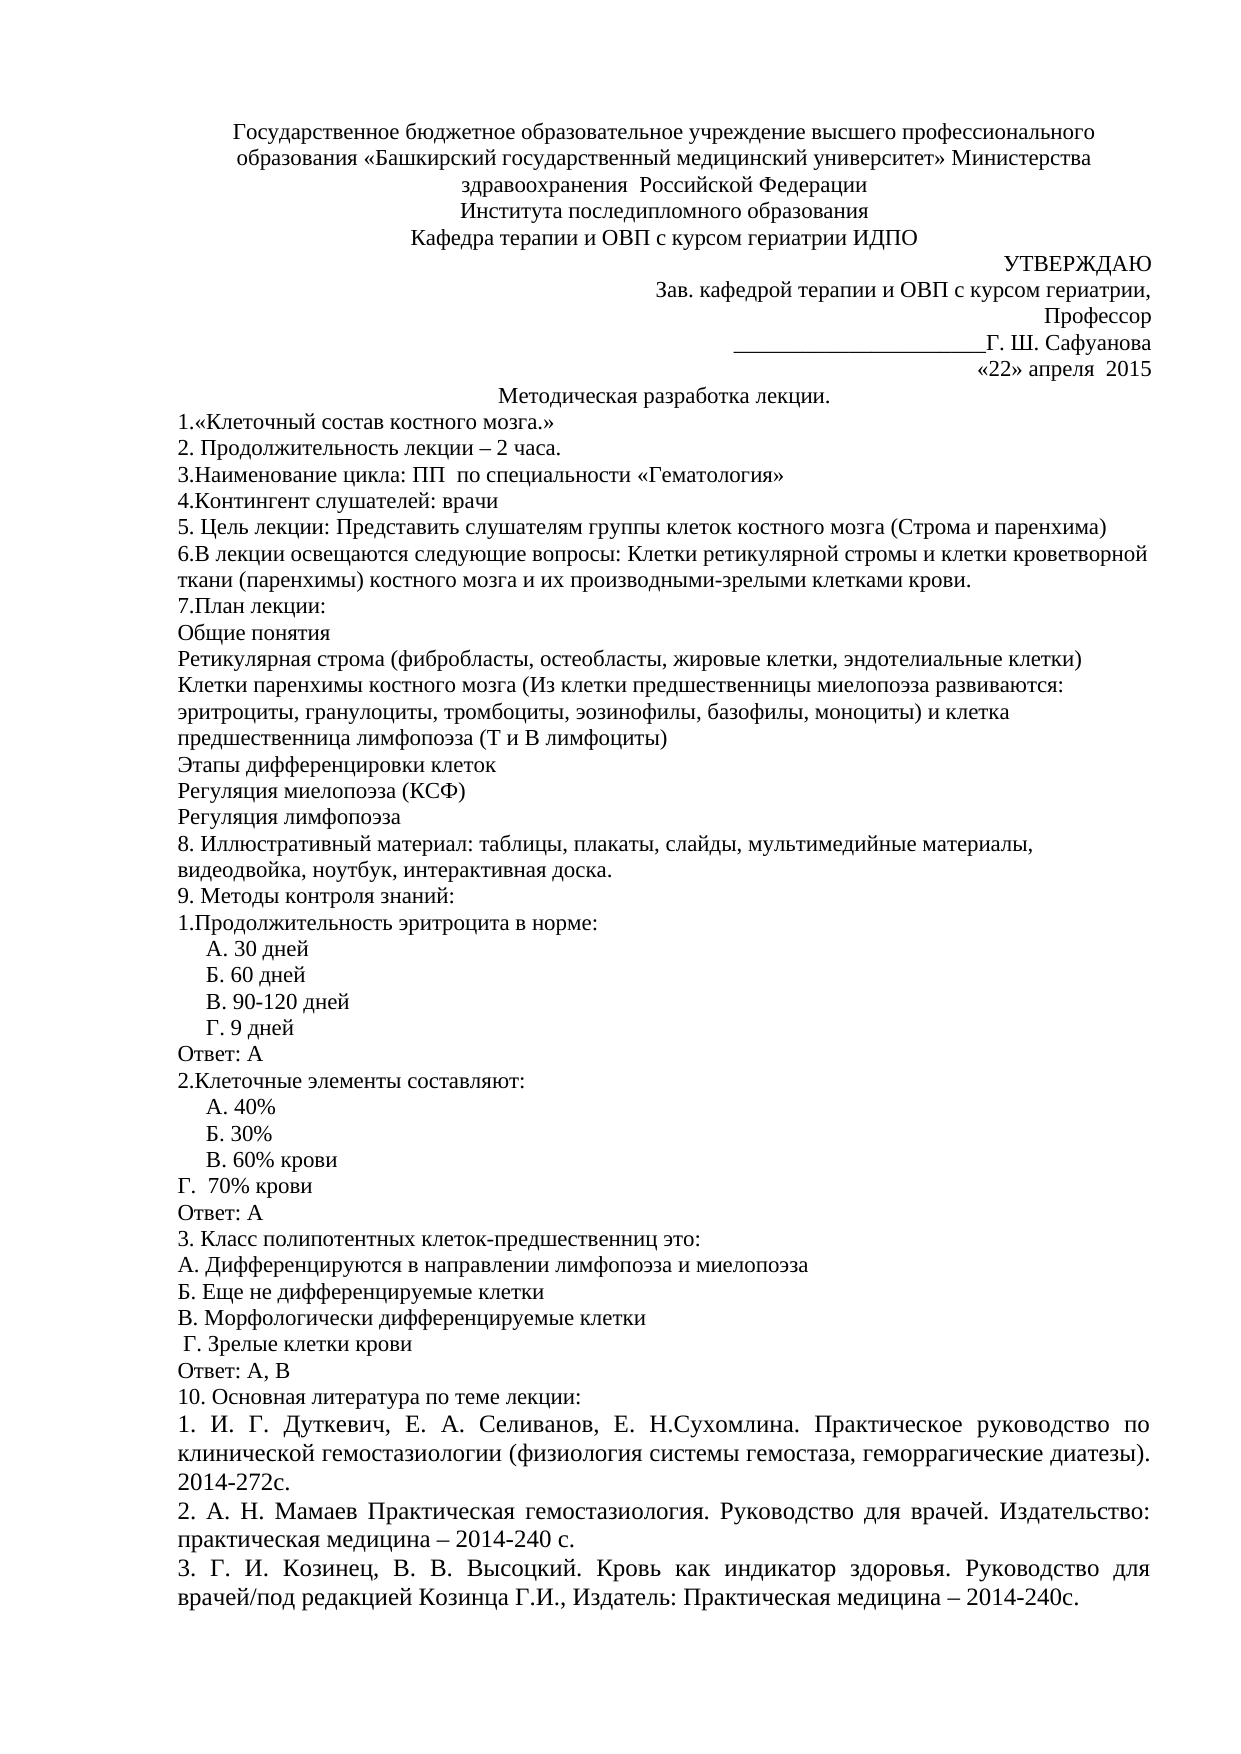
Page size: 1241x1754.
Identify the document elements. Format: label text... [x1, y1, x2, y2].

text Регуляция лимфопоэза [177, 803, 1152, 830]
text 4.Контингент слушателей: врачи [177, 487, 1152, 513]
text Б. Еще не дифференцируемые клетки [177, 1278, 1152, 1304]
text 1. И. Г. Дуткевич, Е. А. Селиванов, Е. Н.Сухомлина. Практическое руководство по клинической гемостазиологии (физиология системы гемостаза, геморрагические диатезы). 2014-272с. [177, 1409, 1152, 1496]
text Г. 9 дней [177, 1014, 1152, 1041]
text 2. А. Н. Мамаев Практическая гемостазиология. Руководство для врачей. Издательство: практическая медицина – 2014-240 с. [177, 1496, 1152, 1553]
text Ответ: А [177, 1199, 1152, 1225]
text 2.Клеточные элементы составляют: [177, 1067, 1152, 1093]
text Зав. кафедрой терапии и ОВП с курсом гериатрии, [177, 276, 1152, 303]
text Г. 70% крови [177, 1172, 1152, 1199]
text УТВЕРЖДАЮ [177, 250, 1152, 276]
text Клетки паренхимы костного мозга (Из клетки предшественницы миелопоэза развиваются: эритроциты, гранулоциты, тромбоциты, эозинофилы, базофилы, моноциты) и клетка предшественница лимфопоэза (Т и В лимфоциты) [177, 672, 1152, 751]
text Общие понятия [177, 619, 1152, 645]
text В. Морфологически дифференцируемые клетки [177, 1304, 1152, 1330]
text В. 60% крови [177, 1146, 1152, 1172]
text А. 40% [177, 1093, 1152, 1119]
text 3.Наименование цикла: ПП по специальности «Гематология» [177, 461, 1152, 487]
text Методическая разработка лекции. [177, 382, 1152, 408]
text 10. Основная литература по теме лекции: [177, 1383, 1152, 1409]
text Ответ: А [177, 1041, 1152, 1067]
text Ретикулярная строма (фибробласты, остеобласты, жировые клетки, эндотелиальные клетки) [177, 645, 1152, 672]
text 6.В лекции освещаются следующие вопросы: Клетки ретикулярной стромы и клетки кроветворной ткани (паренхимы) костного мозга и их производными-зрелыми клетками крови. [177, 540, 1152, 592]
text Профессор [177, 303, 1152, 329]
text 3. Г. И. Козинец, В. В. Высоцкий. Кровь как индикатор здоровья. Руководство для врачей/под редакцией Козинца Г.И., Издатель: Практическая медицина – 2014-240с. [177, 1553, 1152, 1611]
text Ответ: А, В [177, 1357, 1152, 1383]
text 1.«Клеточный состав костного мозга.» [177, 408, 1152, 434]
text Этапы дифференцировки клеток [177, 751, 1152, 777]
text Б. 30% [177, 1119, 1152, 1146]
text Регуляция миелопоэза (КСФ) [177, 777, 1152, 803]
text Государственное бюджетное образовательное учреждение высшего профессионального образования «Башкирский государственный медицинский университет» Министерства здравоохранения Российской Федерации [177, 118, 1152, 197]
text 8. Иллюстративный материал: таблицы, плакаты, слайды, мультимедийные материалы, видеодвойка, ноутбук, интерактивная доска. [177, 830, 1152, 882]
text Института последипломного образования [177, 197, 1152, 223]
text 9. Методы контроля знаний: [177, 882, 1152, 909]
text 5. Цель лекции: Представить слушателям группы клеток костного мозга (Строма и паренхима) [177, 513, 1152, 540]
text Б. 60 дней [177, 961, 1152, 988]
text 1.Продолжительность эритроцита в норме: [177, 909, 1152, 935]
text 2. Продолжительность лекции – 2 часа. [177, 434, 1152, 461]
text ______________________Г. Ш. Сафуанова [177, 329, 1152, 355]
text «22» апреля 2015 [177, 355, 1152, 382]
text 7.План лекции: [177, 592, 1152, 619]
text Г. Зрелые клетки крови [177, 1330, 1152, 1357]
text А. Дифференцируются в направлении лимфопоэза и миелопоэза [177, 1251, 1152, 1278]
text 3. Класс полипотентных клеток-предшественниц это: [177, 1225, 1152, 1251]
text В. 90-120 дней [177, 988, 1152, 1014]
text Кафедра терапии и ОВП с курсом гериатрии ИДПО [177, 223, 1152, 250]
text А. 30 дней [177, 935, 1152, 961]
